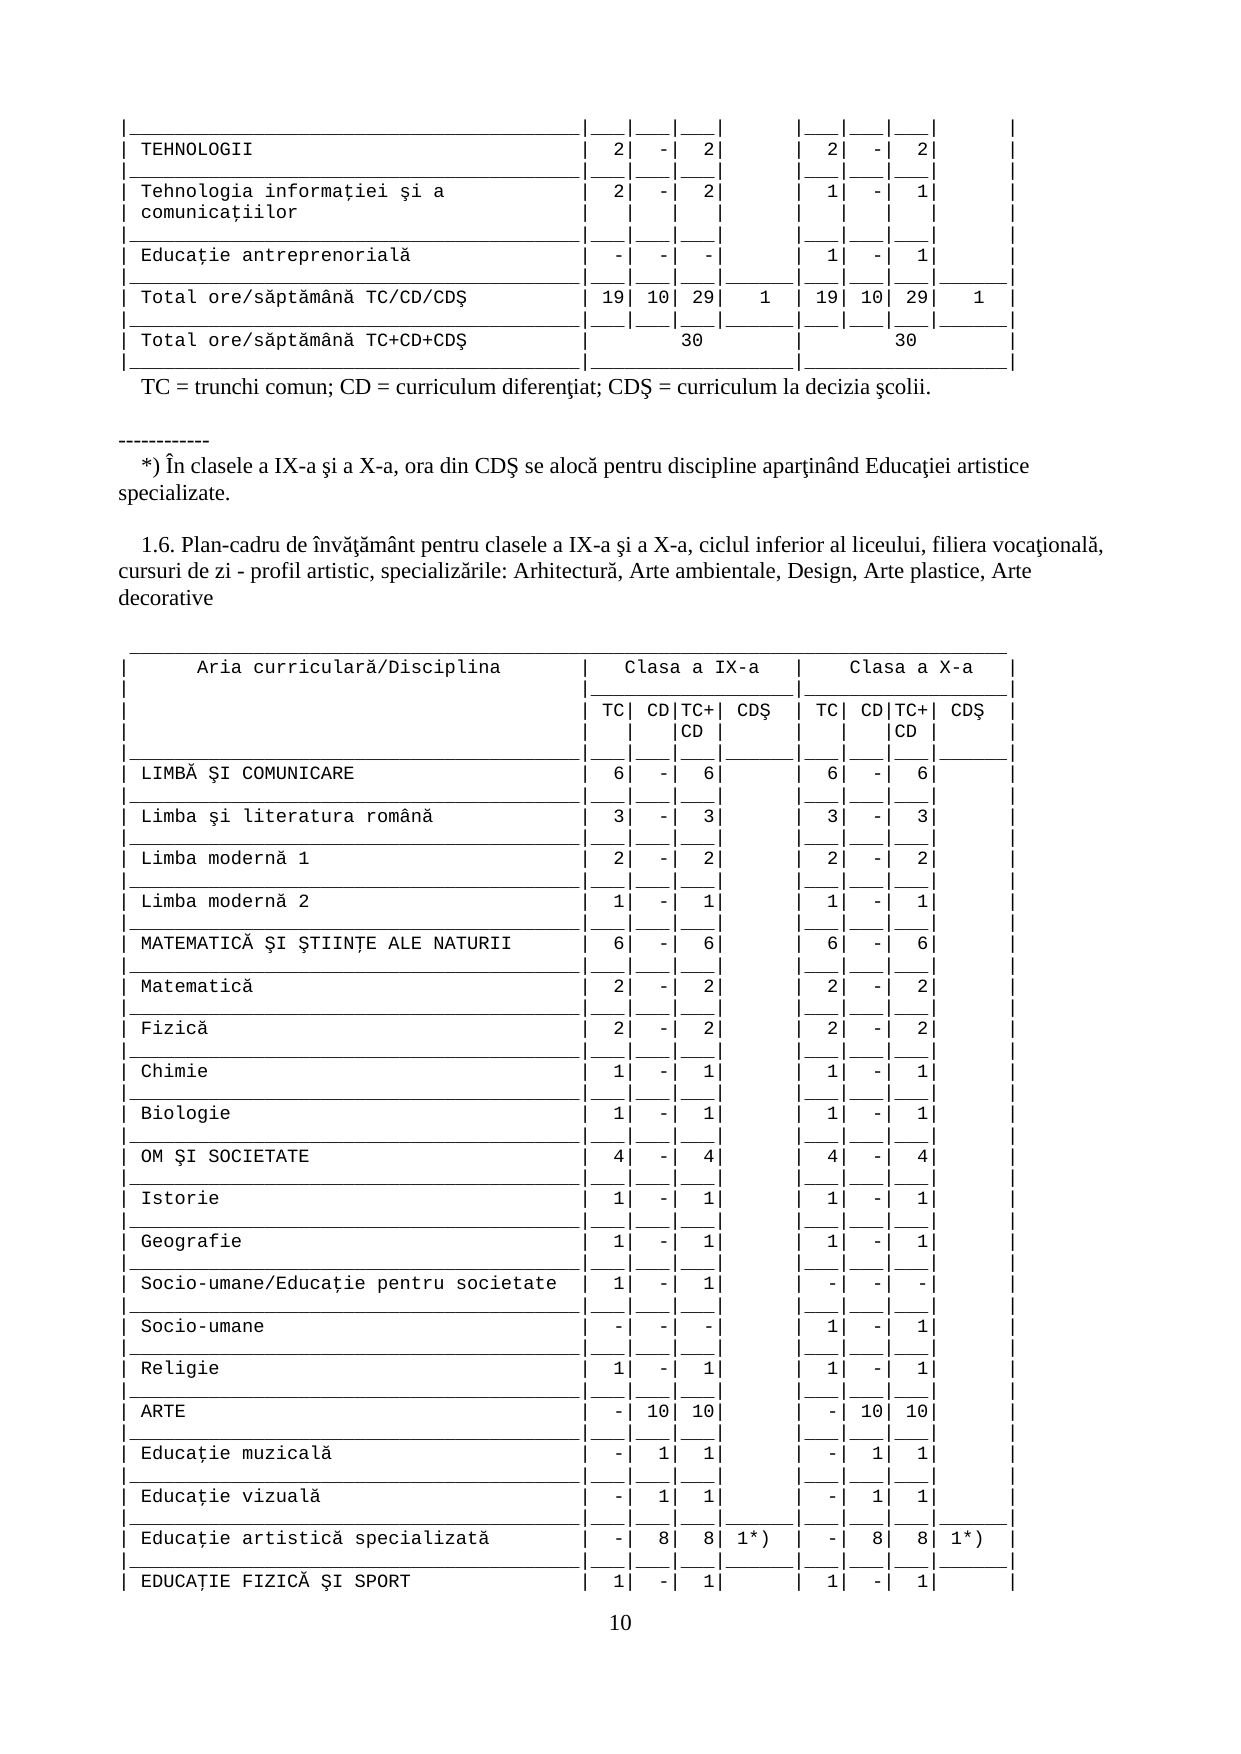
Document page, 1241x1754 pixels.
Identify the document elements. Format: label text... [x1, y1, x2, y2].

text | comunicaţiilor | | | | | | | | | [118, 203, 1122, 224]
text | Aria curriculară/Disciplina | Clasa a IX-a | Clasa a X-a | [118, 658, 1122, 679]
text | LIMBĂ ŞI COMUNICARE | 6| -| 6| | 6| -| 6| | [118, 764, 1122, 785]
text |________________________________________|___|___|___| |___|___|___| | [118, 1210, 1122, 1232]
text |________________________________________|___|___|___| |___|___|___| | [118, 1380, 1122, 1402]
text | Limba modernă 1 | 2| -| 2| | 2| -| 2| | [118, 849, 1122, 870]
text | MATEMATICĂ ŞI ŞTIINŢE ALE NATURII | 6| -| 6| | 6| -| 6| | [118, 934, 1122, 955]
text TC = trunchi comun; CD = curriculum diferenţiat; CDŞ = curriculum la decizia şcolii. [118, 373, 1122, 399]
text |________________________________________|___|___|___|______|___|___|___|______| [118, 309, 1122, 331]
text | EDUCAŢIE FIZICĂ ŞI SPORT | 1| -| 1| | 1| -| 1| | [118, 1572, 1122, 1593]
text |________________________________________|___|___|___|______|___|___|___|______| [118, 1508, 1122, 1529]
text |________________________________________|___|___|___|______|___|___|___|______| [118, 743, 1122, 764]
text | Total ore/săptămână TC/CD/CDŞ | 19| 10| 29| 1 | 19| 10| 29| 1 | [118, 288, 1122, 309]
text | Educaţie vizuală | -| 1| 1| | -| 1| 1| | [118, 1487, 1122, 1508]
text | TEHNOLOGII | 2| -| 2| | 2| -| 2| | [118, 139, 1122, 161]
text | Educaţie muzicală | -| 1| 1| | -| 1| 1| | [118, 1444, 1122, 1465]
text | ARTE | -| 10| 10| | -| 10| 10| | [118, 1402, 1122, 1423]
text |________________________________________|___|___|___| |___|___|___| | [118, 785, 1122, 807]
text | Fizică | 2| -| 2| | 2| -| 2| | [118, 1019, 1122, 1040]
text |________________________________________|___|___|___| |___|___|___| | [118, 828, 1122, 849]
text | Religie | 1| -| 1| | 1| -| 1| | [118, 1359, 1122, 1380]
text |________________________________________|___|___|___| |___|___|___| | [118, 1168, 1122, 1189]
text | Limba şi literatura română | 3| -| 3| | 3| -| 3| | [118, 807, 1122, 828]
text | Chimie | 1| -| 1| | 1| -| 1| | [118, 1062, 1122, 1083]
text |________________________________________|___|___|___|______|___|___|___|______| [118, 1550, 1122, 1572]
text | Matematică | 2| -| 2| | 2| -| 2| | [118, 977, 1122, 998]
text |________________________________________|___|___|___| |___|___|___| | [118, 1465, 1122, 1487]
text |________________________________________|___|___|___| |___|___|___| | [118, 1295, 1122, 1317]
text |________________________________________|___|___|___| |___|___|___| | [118, 998, 1122, 1019]
text | | TC| CD|TC+| CDŞ | TC| CD|TC+| CDŞ | [118, 700, 1122, 722]
text | Educaţie artistică specializată | -| 8| 8| 1*) | -| 8| 8| 1*) | [118, 1529, 1122, 1550]
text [118, 161, 1122, 182]
text |________________________________________|___|___|___| |___|___|___| | [118, 1040, 1122, 1062]
text |________________________________________|___|___|___| |___|___|___| | [118, 1338, 1122, 1359]
text *) În clasele a IX-a şi a X-a, ora din CDŞ se alocă pentru discipline aparţinând Educaţiei artistice specializate. [118, 452, 1122, 505]
text |________________________________________|___|___|___| |___|___|___| | [118, 913, 1122, 934]
text | Tehnologia informaţiei şi a | 2| -| 2| | 1| -| 1| | [118, 182, 1122, 203]
text | |__________________|__________________| [118, 679, 1122, 700]
text |________________________________________|___|___|___| |___|___|___| | [118, 955, 1122, 977]
text | | | |CD | | | |CD | | [118, 722, 1122, 743]
text | Socio-umane | -| -| -| | 1| -| 1| | [118, 1317, 1122, 1338]
text | Educaţie antreprenorială | -| -| -| | 1| -| 1| | [118, 246, 1122, 267]
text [118, 118, 1122, 139]
text | Biologie | 1| -| 1| | 1| -| 1| | [118, 1104, 1122, 1125]
text |________________________________________|___|___|___| |___|___|___| | [118, 1253, 1122, 1274]
text |________________________________________|___|___|___| |___|___|___| | [118, 224, 1122, 246]
text | Socio-umane/Educaţie pentru societate | 1| -| 1| | -| -| -| | [118, 1274, 1122, 1295]
text |________________________________________|__________________|__________________| [118, 352, 1122, 373]
text | OM ŞI SOCIETATE | 4| -| 4| | 4| -| 4| | [118, 1147, 1122, 1168]
text | Istorie | 1| -| 1| | 1| -| 1| | [118, 1189, 1122, 1210]
text |________________________________________|___|___|___|______|___|___|___|______| [118, 267, 1122, 288]
text | Total ore/săptămână TC+CD+CDŞ | 30 | 30 | [118, 331, 1122, 352]
text | Geografie | 1| -| 1| | 1| -| 1| | [118, 1232, 1122, 1253]
text |________________________________________|___|___|___| |___|___|___| | [118, 870, 1122, 892]
text ------------ [118, 426, 1122, 452]
text |________________________________________|___|___|___| |___|___|___| | [118, 1423, 1122, 1444]
text ______________________________________________________________________________ [118, 637, 1122, 658]
text |________________________________________|___|___|___| |___|___|___| | [118, 1083, 1122, 1104]
text |________________________________________|___|___|___| |___|___|___| | [118, 1125, 1122, 1147]
text 1.6. Plan-cadru de învăţământ pentru clasele a IX-a şi a X-a, ciclul inferior al liceului, filiera vocaţională, cursuri de zi - profil artistic, specializările: Arhitectură, Arte ambientale, Design, Arte plastice, Arte decorative [118, 531, 1122, 610]
text | Limba modernă 2 | 1| -| 1| | 1| -| 1| | [118, 892, 1122, 913]
